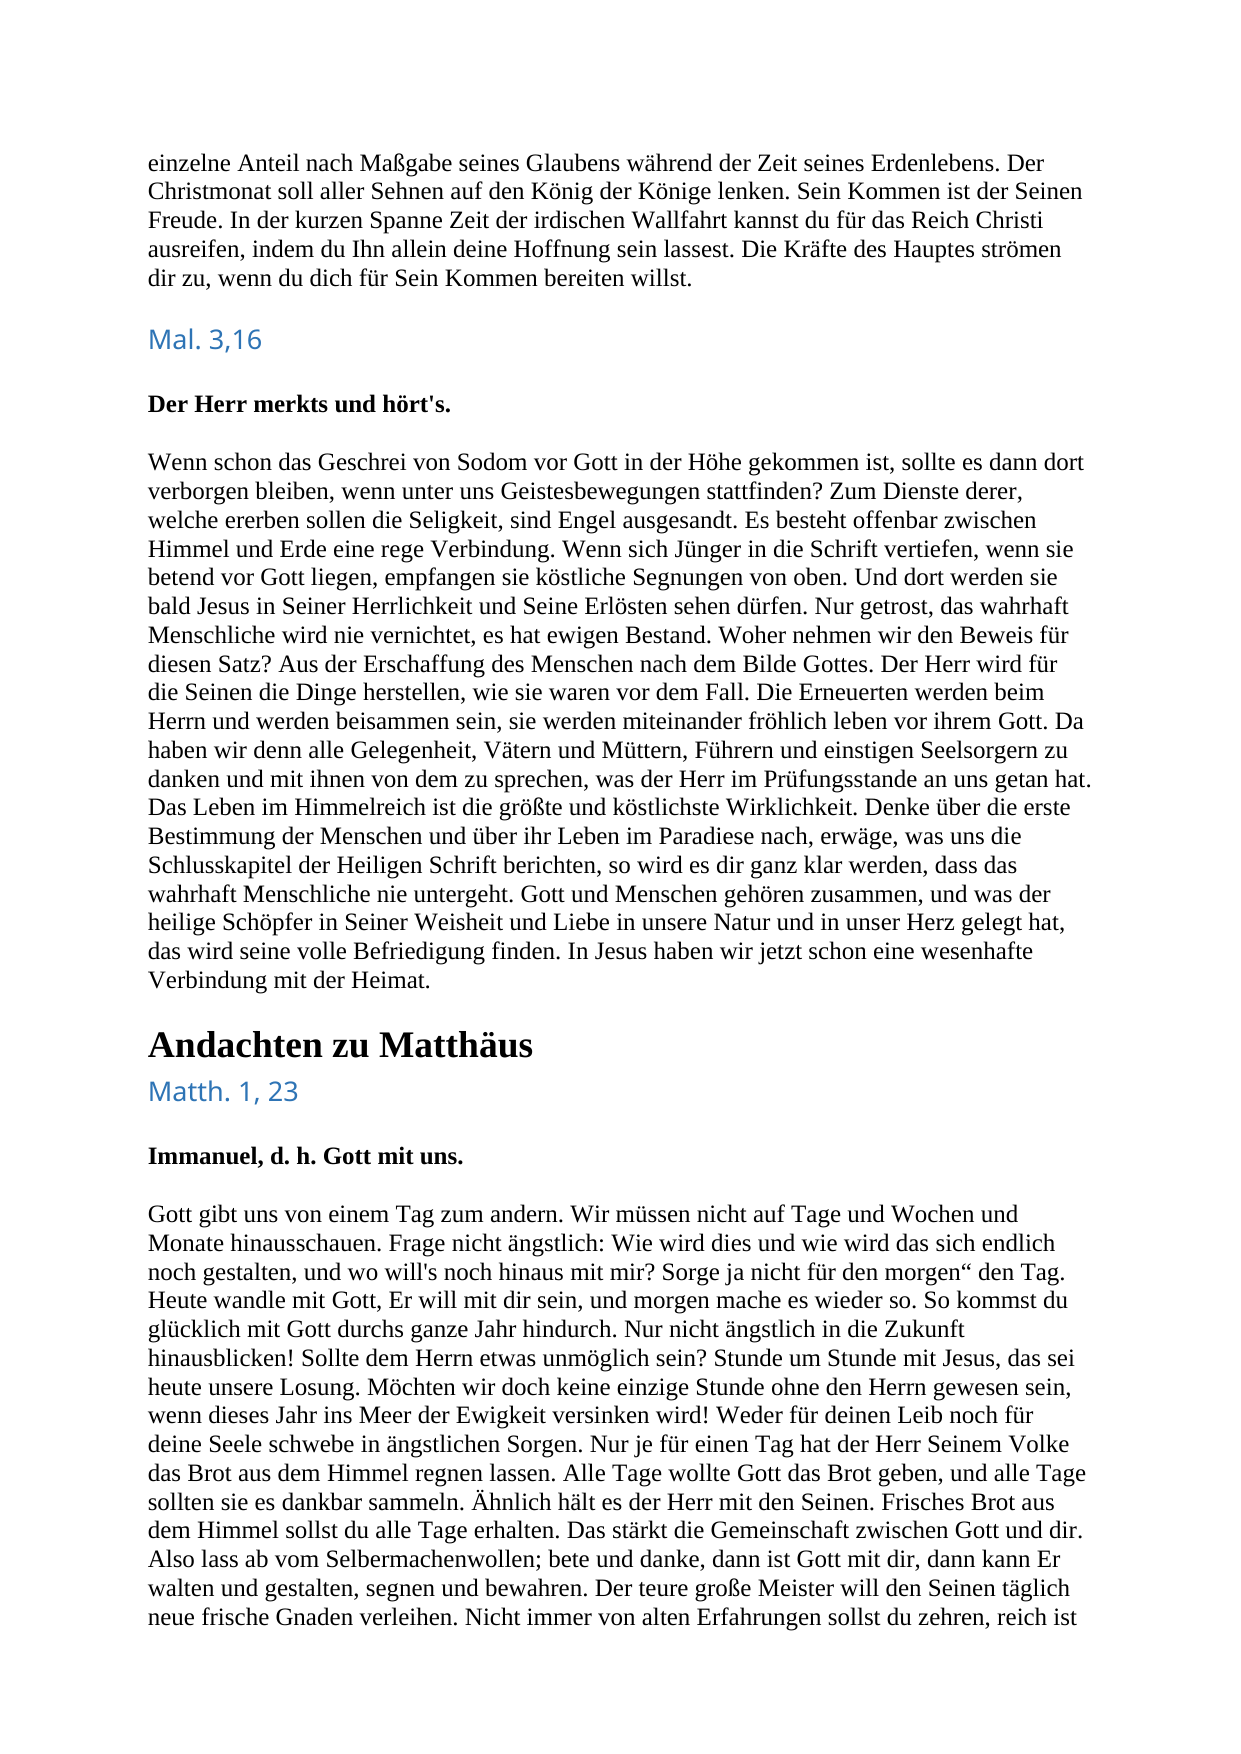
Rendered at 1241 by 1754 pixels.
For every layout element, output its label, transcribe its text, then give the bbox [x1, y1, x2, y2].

text Wenn schon das Geschrei von Sodom vor Gott in der Höhe gekommen ist, sollte es dann dort verborgen bleiben, wenn unter uns Geistesbewegungen stattfinden? Zum Dienste derer, welche ererben sollen die Seligkeit, sind Engel ausgesandt. Es besteht offenbar zwischen Himmel und Erde eine rege Verbindung. Wenn sich Jünger in die Schrift vertiefen, wenn sie betend vor Gott liegen, empfangen sie köstliche Segnungen von oben. Und dort werden sie bald Jesus in Seiner Herrlichkeit und Seine Erlösten sehen dürfen. Nur getrost, das wahrhaft Menschliche wird nie vernichtet, es hat ewigen Bestand. Woher nehmen wir den Beweis für diesen Satz? Aus der Erschaffung des Menschen nach dem Bilde Gottes. Der Herr wird für die Seinen die Dinge herstellen, wie sie waren vor dem Fall. Die Erneuerten werden beim Herrn und werden beisammen sein, sie werden miteinander fröhlich leben vor ihrem Gott. Da haben wir denn alle Gelegenheit, Vätern und Müttern, Führern und einstigen Seelsorgern zu danken und mit ihnen von dem zu sprechen, was der Herr im Prüfungsstande an uns getan hat. Das Leben im Himmelreich ist die größte und köstlichste Wirklichkeit. Denke über die erste Bestimmung der Menschen und über ihr Leben im Paradiese nach, erwäge, was uns die Schlusskapitel der Heiligen Schrift berichten, so wird es dir ganz klar werden, dass das wahrhaft Menschliche nie untergeht. Gott und Menschen gehören zusammen, und was der heilige Schöpfer in Seiner Weisheit und Liebe in unsere Natur und in unser Herz gelegt hat, das wird seine volle Befriedigung finden. In Jesus haben wir jetzt schon eine wesenhafte Verbindung mit der Heimat. [148, 447, 1093, 994]
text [148, 148, 1093, 291]
subtitle Mal. 3,16 [148, 321, 1093, 357]
text Der Herr merkts und hört's. [148, 389, 1093, 418]
text Immanuel, d. h. Gott mit uns. [148, 1141, 1093, 1170]
subtitle Andachten zu Matthäus [148, 1023, 1093, 1066]
subtitle Matth. 1, 23 [148, 1072, 1093, 1109]
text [148, 1199, 1093, 1631]
